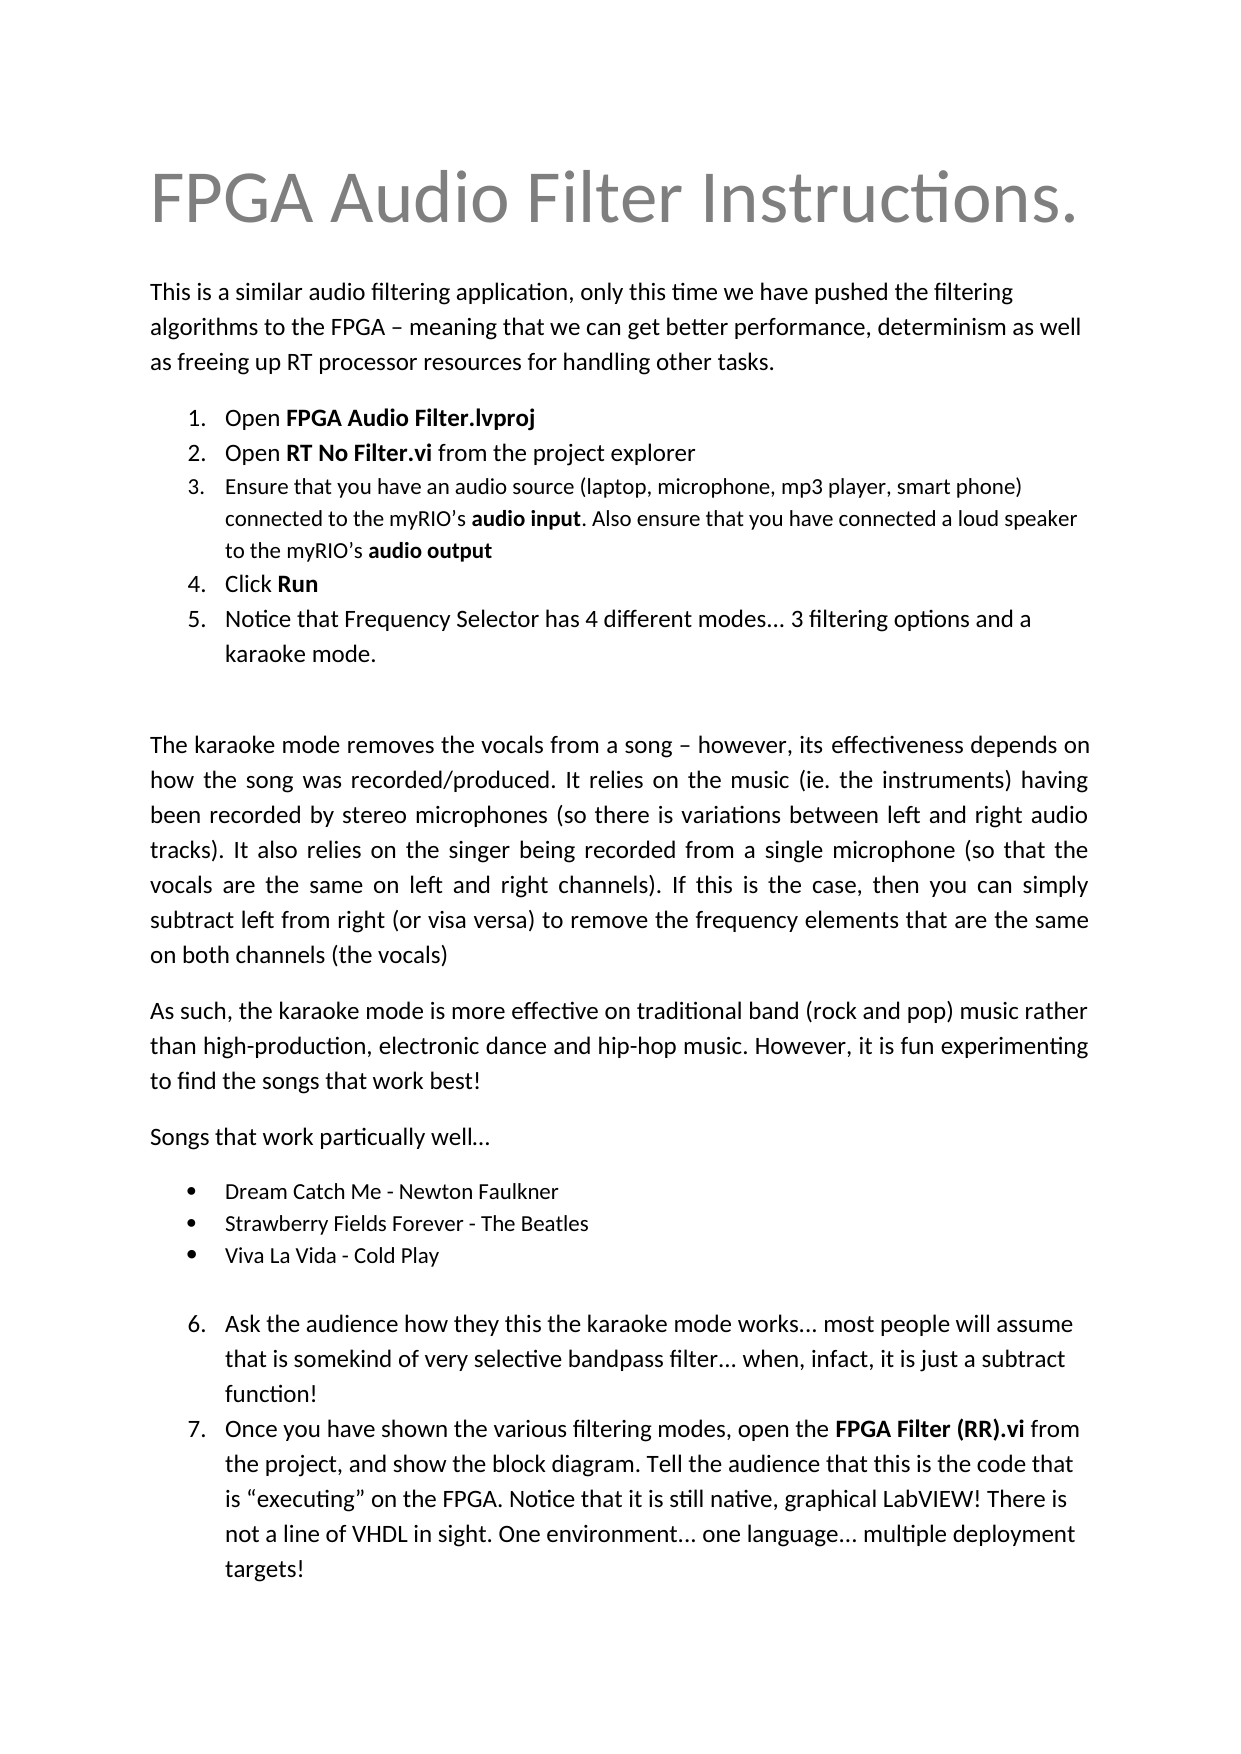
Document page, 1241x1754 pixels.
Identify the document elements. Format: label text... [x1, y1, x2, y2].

list Click Run [187, 568, 1090, 599]
text This is a similar audio filtering application, only this time we have pushed the filtering algorithms to the FPGA – meaning that we can get better performance, determinism as well as freeing up RT processor resources for handling other tasks. [150, 276, 1090, 377]
list Open RT No Filter.vi from the project explorer [187, 437, 1090, 467]
list Ensure that you have an audio source (laptop, microphone, mp3 player, smart phone) connected to the myRIO’s audio input. Also ensure that you have connected a loud speaker to the myRIO’s audio output [187, 472, 1090, 564]
text FPGA Audio Filter Instructions. [150, 150, 1090, 242]
list Notice that Frequency Selector has 4 different modes... 3 filtering options and a karaoke mode. [187, 603, 1090, 669]
text As such, the karaoke mode is more effective on traditional band (rock and pop) music rather than high-production, electronic dance and hip-hop music. However, it is fun experimenting to find the songs that work best! [150, 995, 1090, 1096]
text Songs that work particually well… [150, 1121, 1090, 1151]
list Once you have shown the various filtering modes, open the FPGA Filter (RR).vi from the project, and show the block diagram. Tell the audience that this is the code that is “executing” on the FPGA. Notice that it is still native, graphical LabVIEW! There is not a line of VHDL in sight. One environment... one language... multiple deployment targets! [187, 1413, 1090, 1584]
list Strawberry Fields Forever - The Beatles [187, 1209, 1090, 1237]
list Dream Catch Me - Newton Faulkner [187, 1177, 1090, 1205]
text The karaoke mode removes the vocals from a song – however, its effectiveness depends on how the song was recorded/produced. It relies on the music (ie. the instruments) having been recorded by stereo microphones (so there is variations between left and right audio tracks). It also relies on the singer being recorded from a single microphone (so that the vocals are the same on left and right channels). If this is the case, then you can simply subtract left from right (or visa versa) to remove the frequency elements that are the same on both channels (the vocals) [150, 729, 1090, 970]
list Viva La Vida - Cold Play [187, 1241, 1090, 1269]
list Ask the audience how they this the karaoke mode works... most people will assume that is somekind of very selective bandpass filter... when, infact, it is just a subtract function! [187, 1308, 1090, 1409]
list Open FPGA Audio Filter.lvproj [187, 402, 1090, 432]
